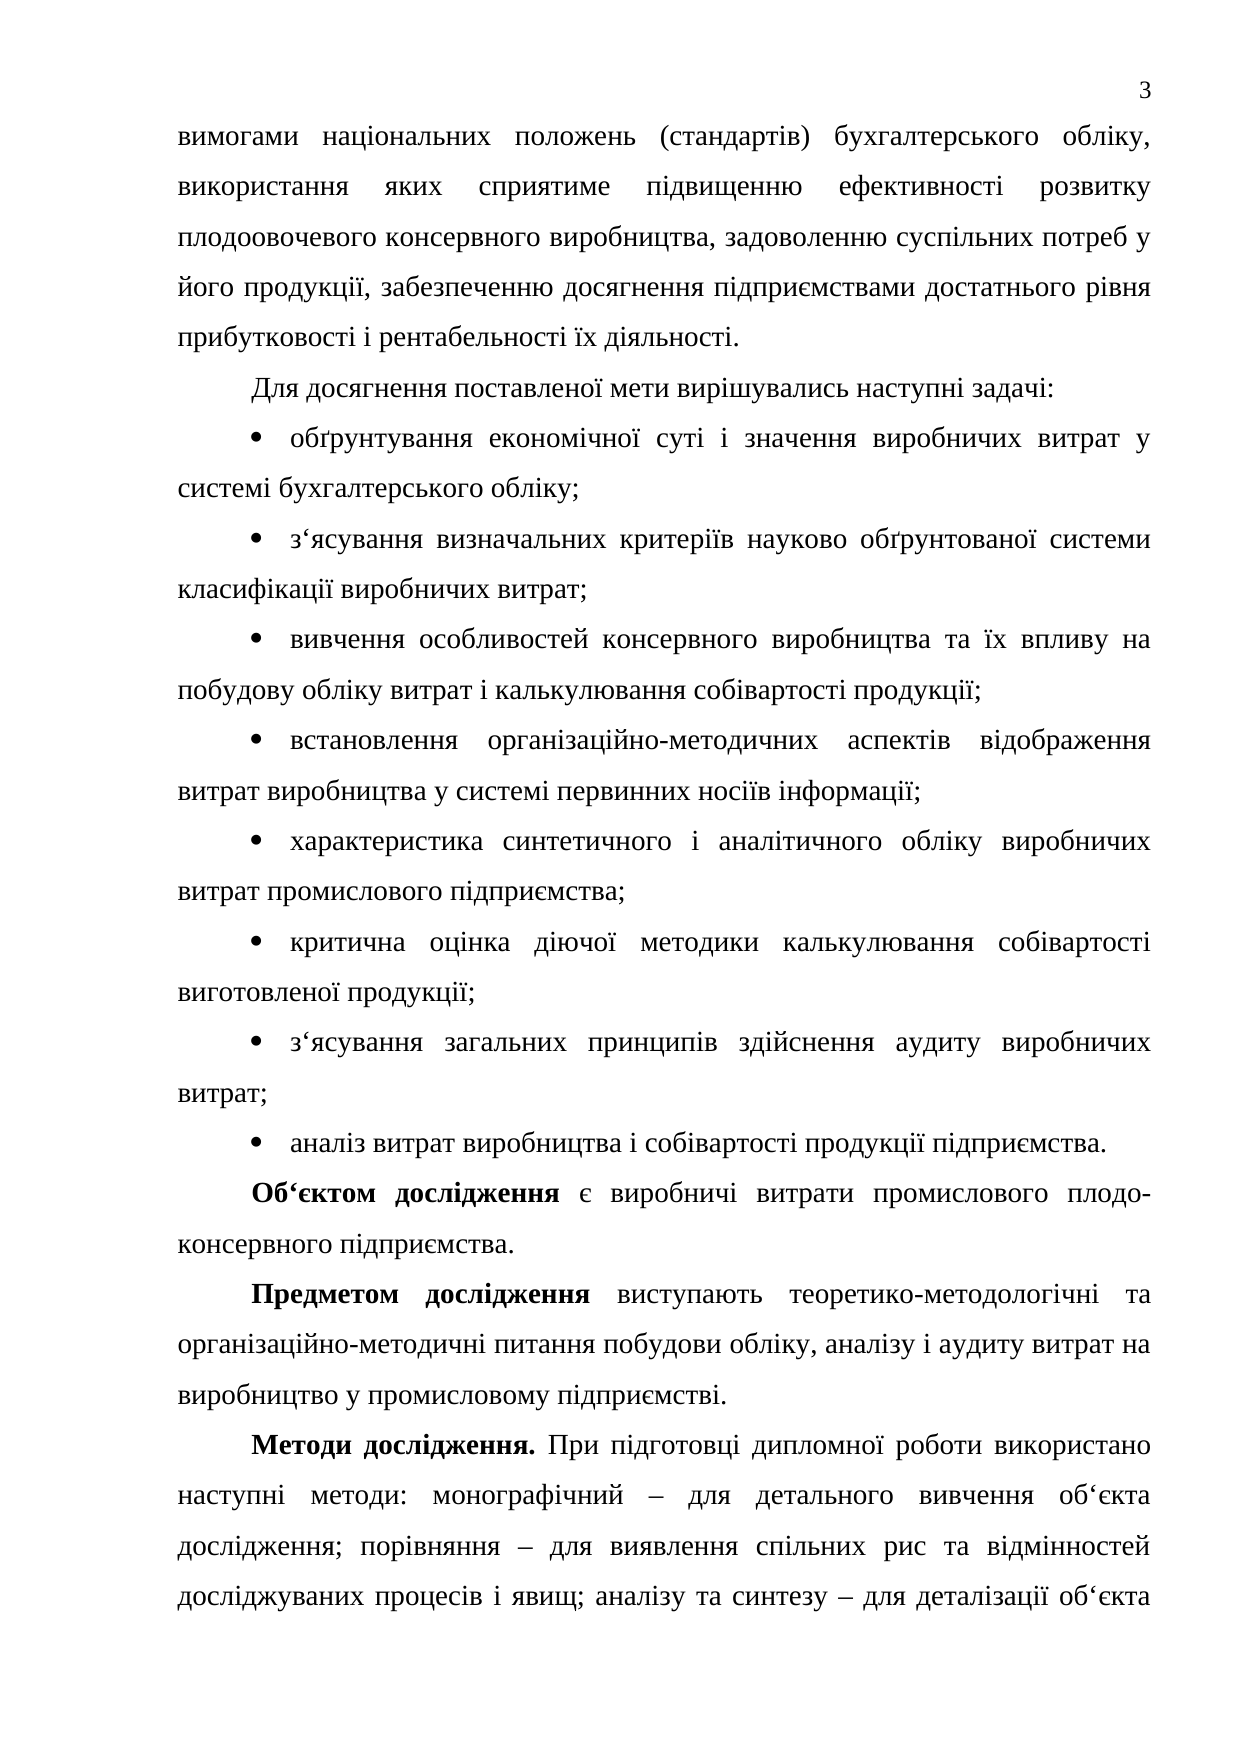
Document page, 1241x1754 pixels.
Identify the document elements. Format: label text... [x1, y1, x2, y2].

list з‘ясування визначальних критеріїв науково обґрунтованої системи класифікації виробничих витрат; [177, 521, 1152, 605]
list встановлення організаційно-методичних аспектів відображення витрат виробництва у системі первинних носіїв інформації; [177, 722, 1152, 806]
list з‘ясування загальних принципів здійснення аудиту виробничих витрат; [177, 1024, 1152, 1108]
text Об‘єктом дослідження є виробничі витрати промислового плодо-консервного підприємства. [177, 1176, 1152, 1259]
text Для досягнення поставленої мети вирішувались наступні задачі: [177, 370, 1152, 403]
list характеристика синтетичного і аналітичного обліку виробничих витрат промислового підприємства; [177, 823, 1152, 907]
list аналіз витрат виробництва і собівартості продукції підприємства. [177, 1125, 1152, 1159]
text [177, 1427, 1152, 1612]
list критична оцінка діючої методики калькулювання собівартості виготовленої продукції; [177, 924, 1152, 1008]
text Предметом дослідження виступають теоретико-методологічні та організаційно-методичні питання побудови обліку, аналізу і аудиту витрат на виробництво у промисловому підприємстві. [177, 1276, 1152, 1410]
list вивчення особливостей консервного виробництва та їх впливу на побудову обліку витрат і калькулювання собівартості продукції; [177, 621, 1152, 705]
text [177, 118, 1152, 353]
list обґрунтування економічної суті і значення виробничих витрат у системі бухгалтерського обліку; [177, 420, 1152, 504]
